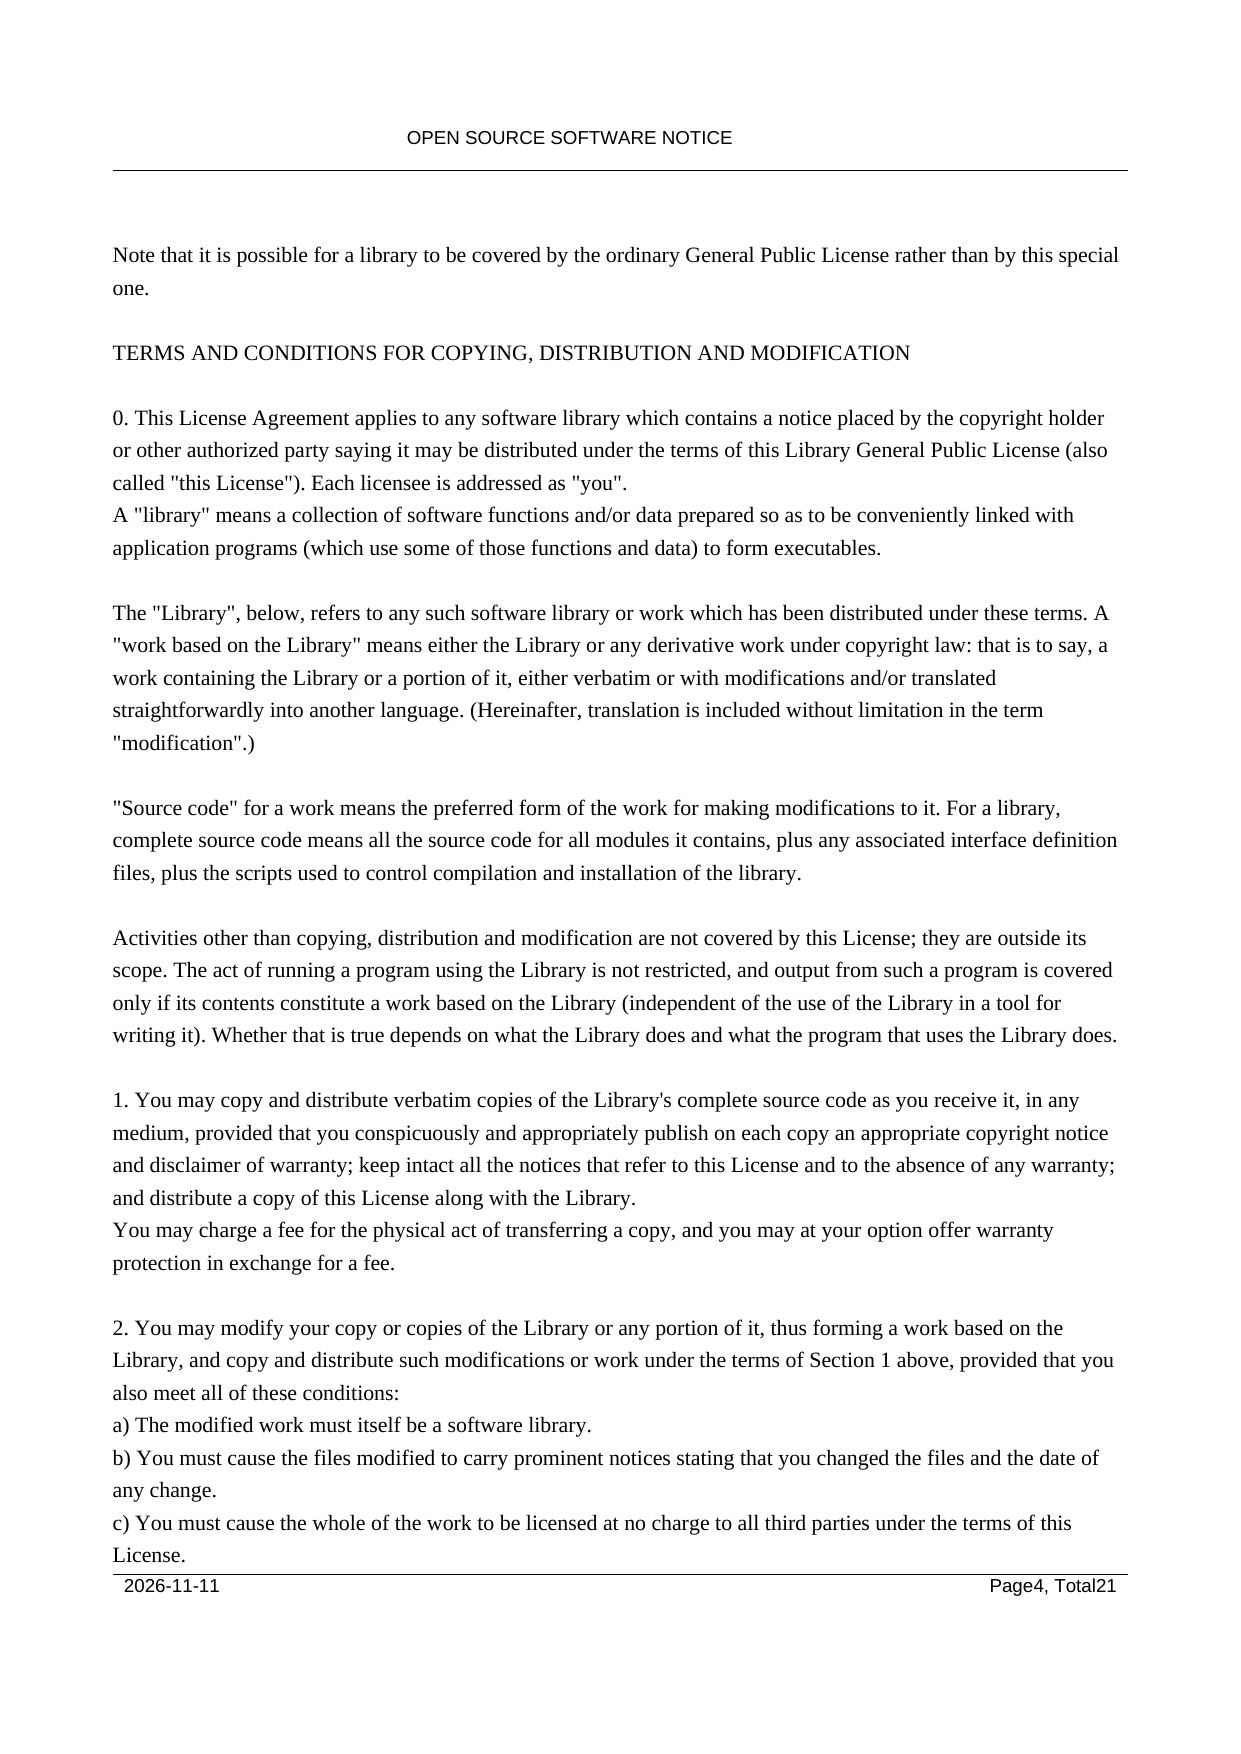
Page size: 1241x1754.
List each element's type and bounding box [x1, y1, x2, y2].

text [112, 206, 1128, 1571]
